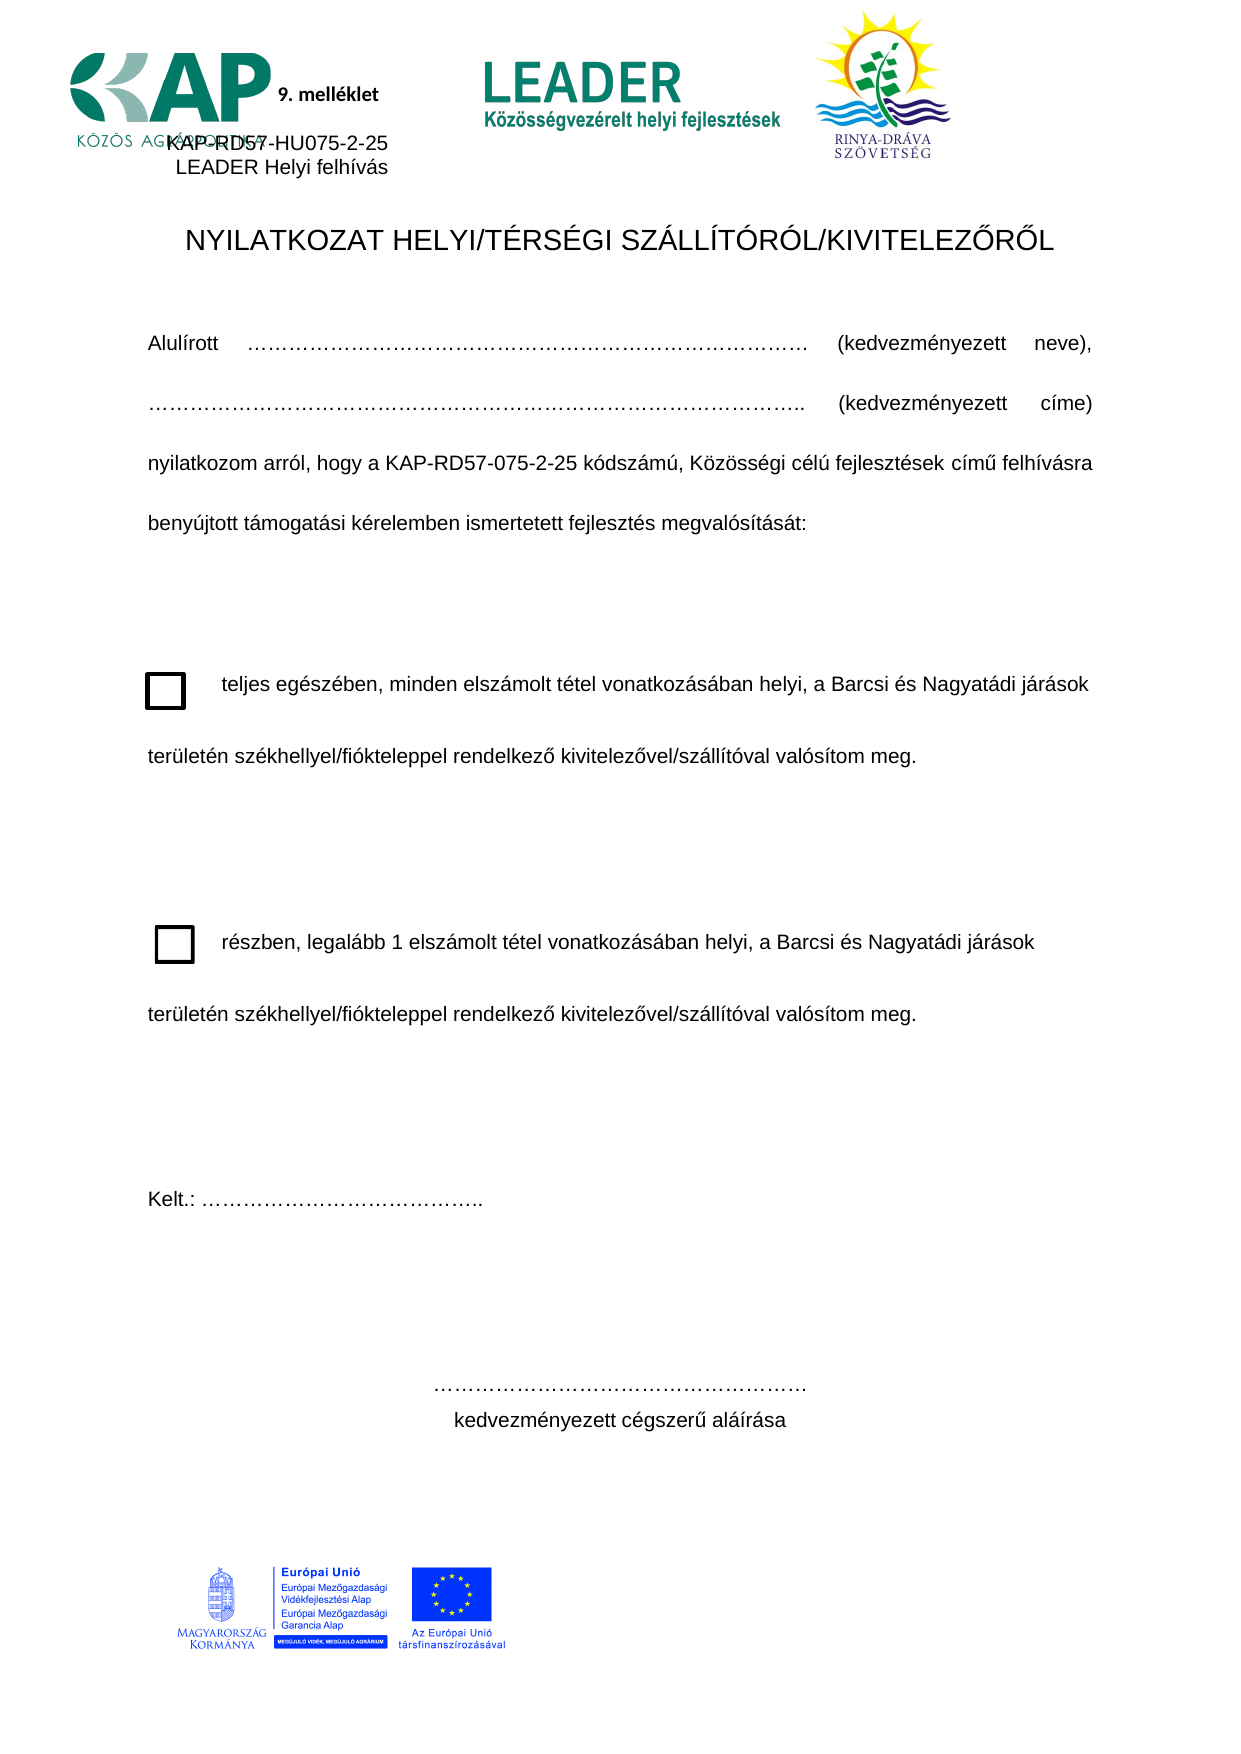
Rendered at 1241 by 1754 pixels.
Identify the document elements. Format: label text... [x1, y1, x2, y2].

picture [197, 137, 204, 143]
text Alulírott ……………………………………………………………………… (kedvezményezett neve), ………………………………………………………………………………….. (kedvezményezett címe) nyilatkozom arról, hogy a KAP-RD57-075-2-25 kódszámú, Közösségi célú fejlesztések című felhívásra benyújtott támogatási kérelemben ismertetett fejlesztés megvalósítását: [148, 331, 1093, 535]
text teljes egészében, minden elszámolt tétel vonatkozásában helyi, a Barcsi és Nagyatádi járások területén székhellyel/fiókteleppel rendelkező kivitelezővel/szállítóval valósítom meg. [148, 672, 1093, 768]
text kedvezményezett cégszerű aláírása [148, 1408, 1093, 1432]
picture [457, 5, 958, 167]
text Kelt.: ………………………………….. [148, 1187, 1093, 1211]
text ……………………………………………… [148, 1372, 1093, 1396]
picture [154, 925, 195, 964]
text részben, legalább 1 elszámolt tétel vonatkozásában helyi, a Barcsi és Nagyatádi járások területén székhellyel/fiókteleppel rendelkező kivitelezővel/szállítóval valósítom meg. [148, 929, 1093, 1025]
text NYILATKOZAT HELYI/TÉRSÉGI SZÁLLÍTÓRÓL/KIVITELEZŐRŐL [148, 223, 1093, 257]
picture [218, 137, 226, 143]
picture [147, 1531, 532, 1681]
picture [233, 137, 241, 148]
picture [57, 53, 271, 149]
